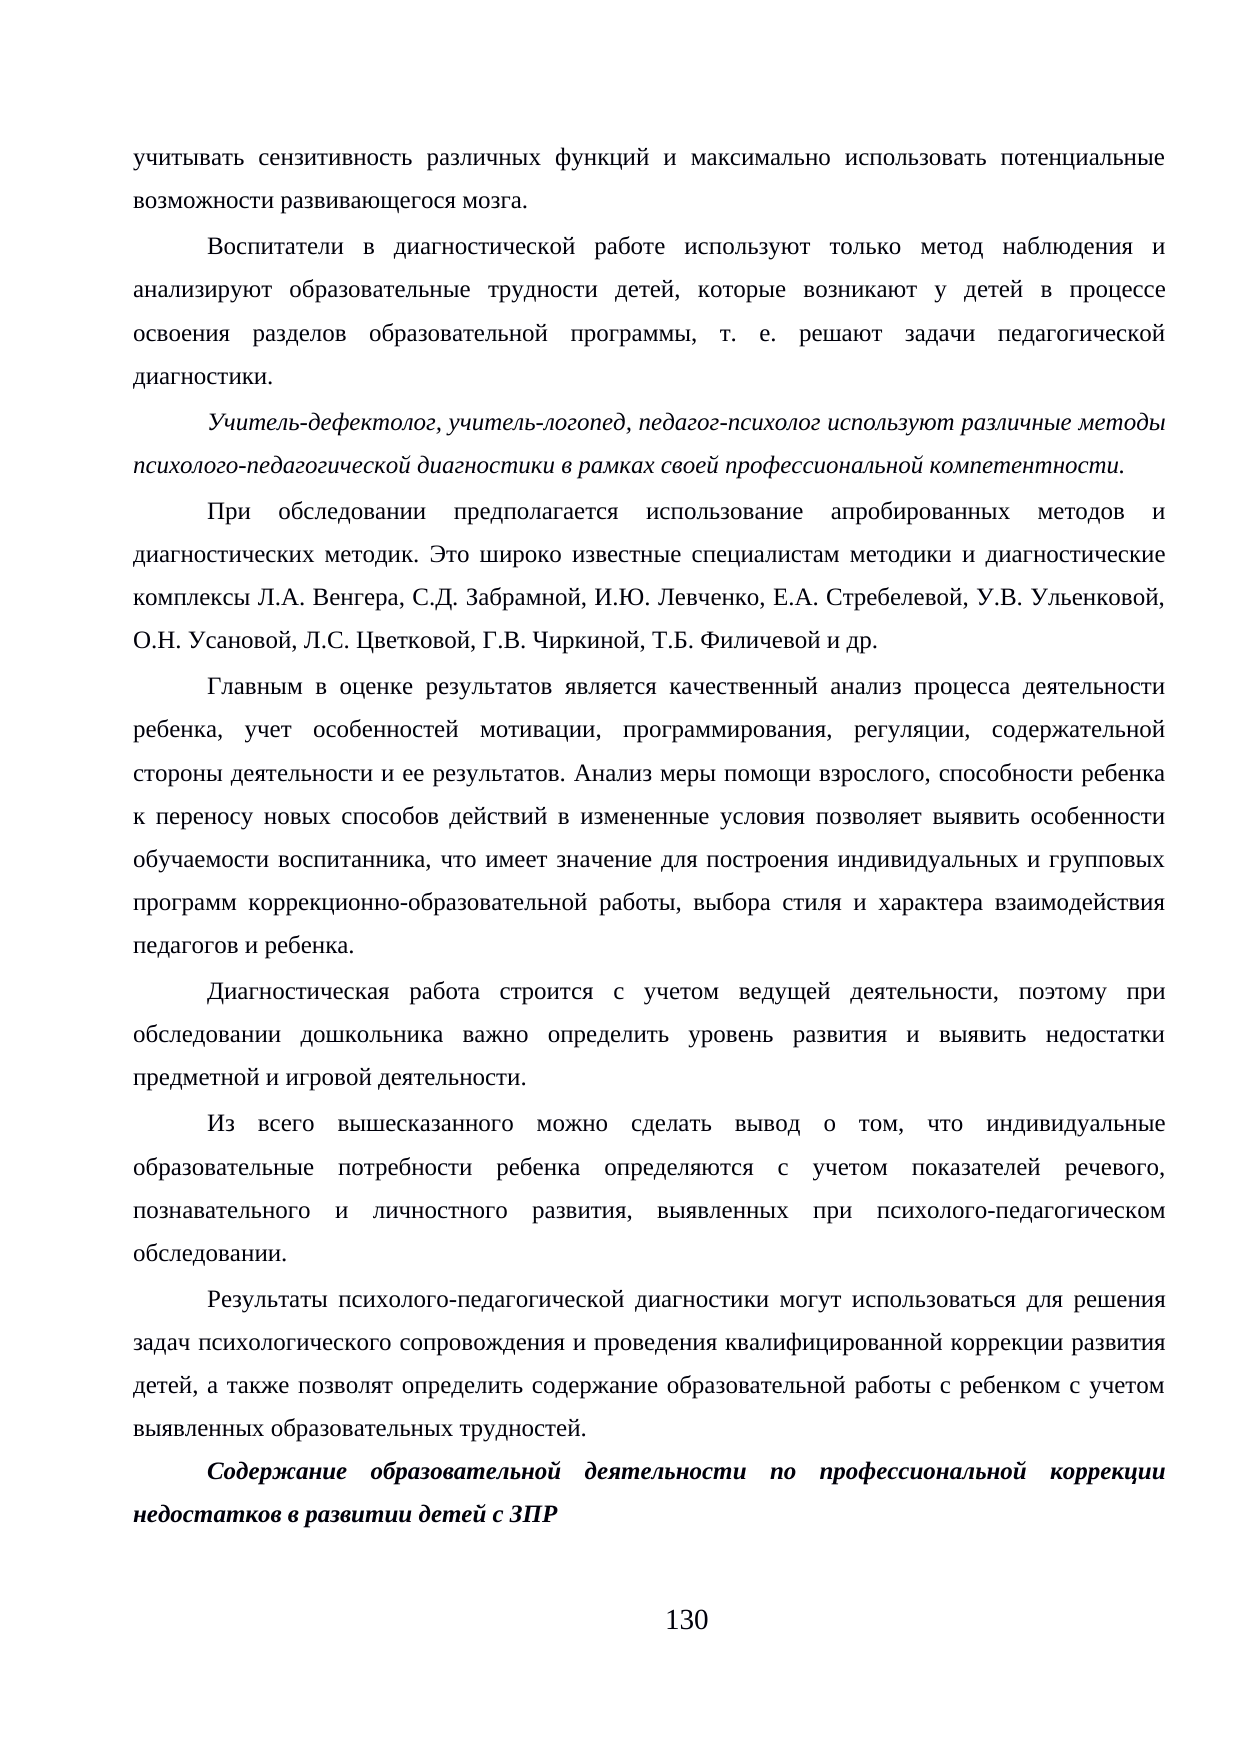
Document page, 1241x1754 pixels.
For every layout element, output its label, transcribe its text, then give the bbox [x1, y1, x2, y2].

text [133, 142, 1166, 214]
text При обследовании предполагается использование апробированных методов и диагностических методик. Это широко известные специалистам методики и диагностические комплексы Л.А. Венгера, С.Д. Забрамной, И.Ю. Левченко, Е.А. Стребелевой, У.В. Ульенковой, О.Н. Усановой, Л.С. Цветковой, Г.В. Чиркиной, Т.Б. Филичевой и др. [133, 496, 1166, 654]
text Из всего вышесказанного можно сделать вывод о том, что индивидуальные образовательные потребности ребенка определяются с учетом показателей речевого, познавательного и личностного развития, выявленных при психолого-педагогическом обследовании. [133, 1108, 1166, 1267]
text Главным в оценке результатов является качественный анализ процесса деятельности ребенка, учет особенностей мотивации, программирования, регуляции, содержательной стороны деятельности и ее результатов. Анализ меры помощи взрослого, способности ребенка к переносу новых способов действий в измененные условия позволяет выявить особенности обучаемости воспитанника, что имеет значение для построения индивидуальных и групповых программ коррекционно-образовательной работы, выбора стиля и характера взаимодействия педагогов и ребенка. [133, 671, 1166, 959]
text Учитель-дефектолог, учитель-логопед, педагог-психолог используют различные методы психолого-педагогической диагностики в рамках своей профессиональной компетентности. [133, 407, 1166, 479]
text Результаты психолого-педагогической диагностики могут использоваться для решения задач психологического сопровождения и проведения квалифицированной коррекции развития детей, а также позволят определить содержание образовательной работы с ребенком с учетом выявленных образовательных трудностей. [133, 1284, 1166, 1442]
text Диагностическая работа строится с учетом ведущей деятельности, поэтому при обследовании дошкольника важно определить уровень развития и выявить недостатки предметной и игровой деятельности. [133, 976, 1166, 1091]
text Воспитатели в диагностической работе используют только метод наблюдения и анализируют образовательные трудности детей, которые возникают у детей в процессе освоения разделов образовательной программы, т. е. решают задачи педагогической диагностики. [133, 231, 1166, 389]
text Содержание образовательной деятельности по профессиональной коррекции недостатков в развитии детей с ЗПР [133, 1456, 1166, 1528]
